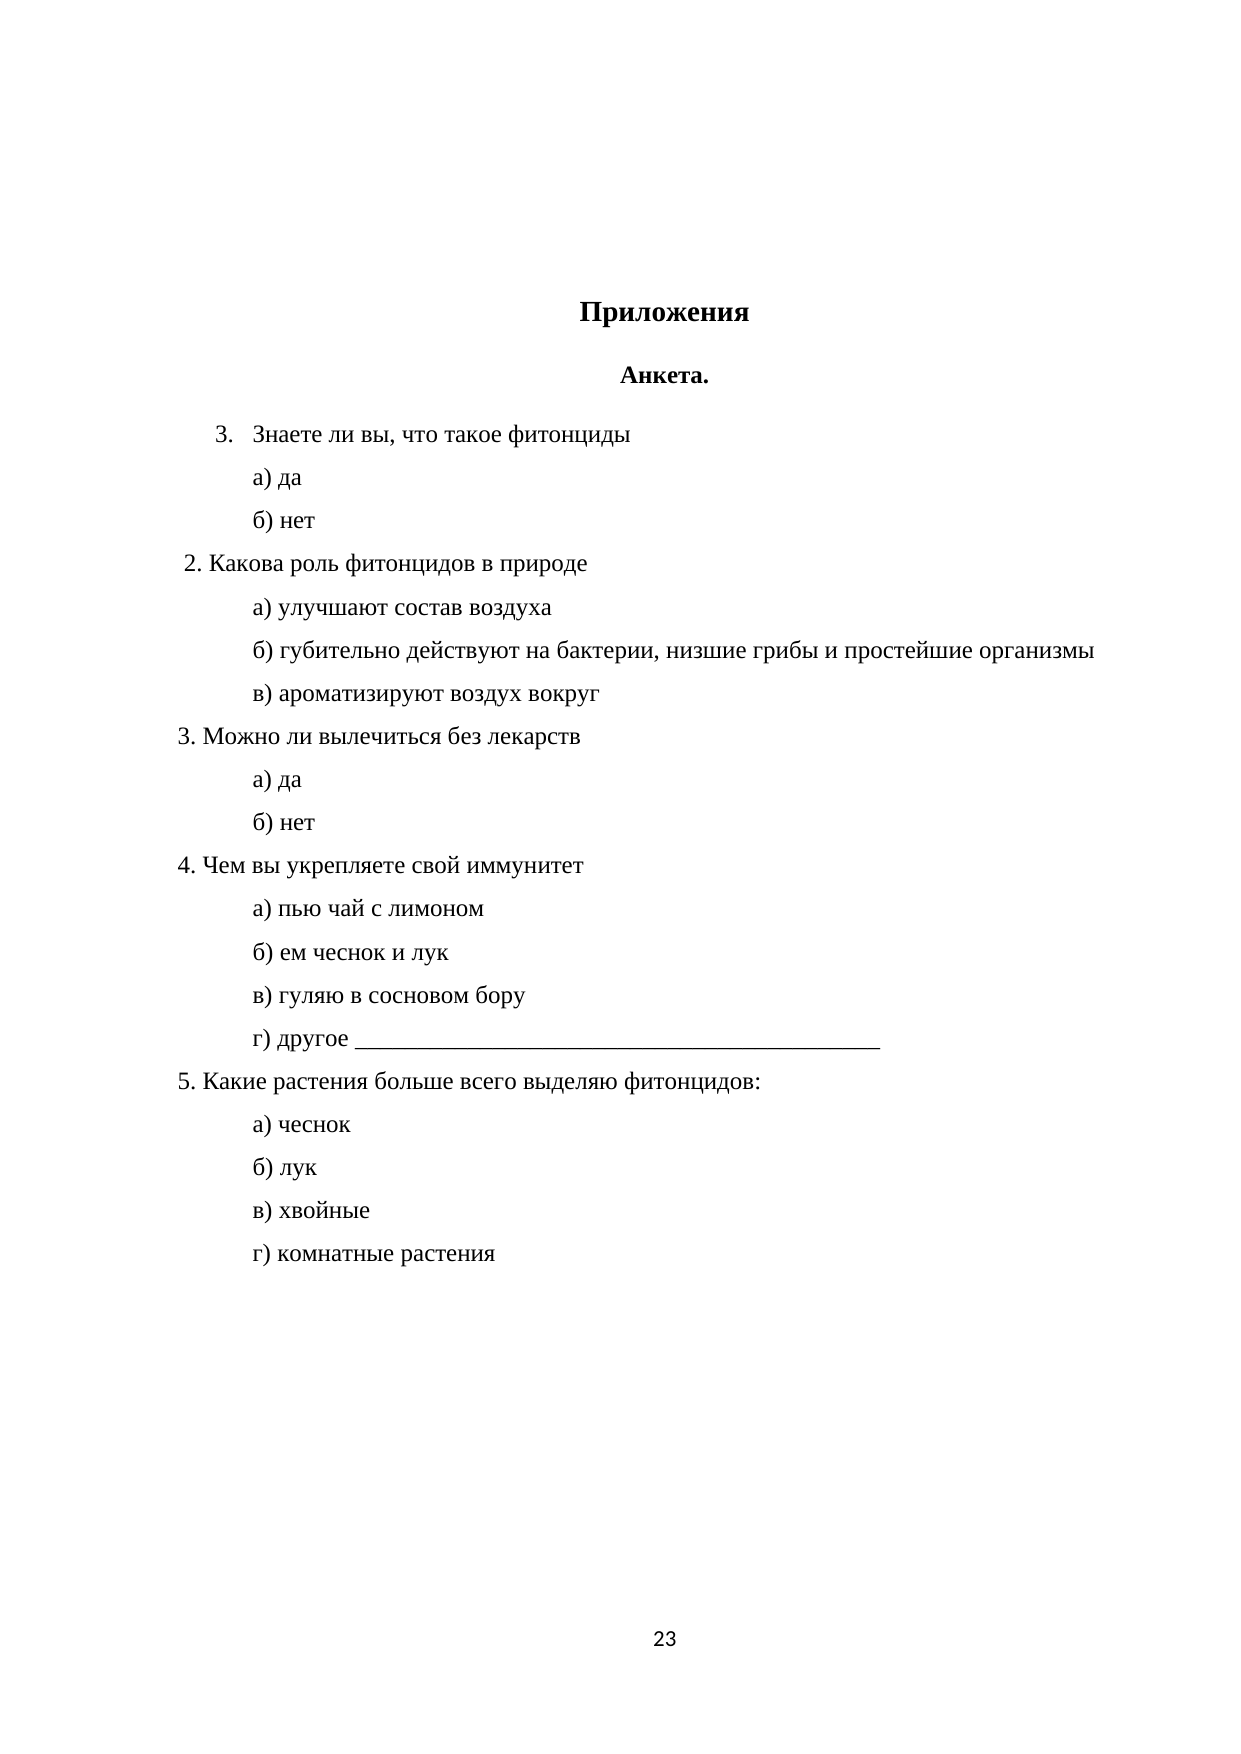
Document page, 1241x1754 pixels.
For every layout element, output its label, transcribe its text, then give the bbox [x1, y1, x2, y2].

list г) комнатные растения [252, 1238, 1152, 1267]
list в) ароматизируют воздух вокруг [252, 678, 1152, 707]
list б) лук [252, 1152, 1152, 1181]
text Анкета. [177, 360, 1152, 389]
list б) нет [252, 505, 1152, 534]
list 5. Какие растения больше всего выделяю фитонцидов: [177, 1066, 1152, 1095]
list 3. Можно ли вылечиться без лекарств [177, 721, 1152, 750]
list в) гуляю в сосновом бору [252, 980, 1152, 1008]
list а) пью чай с лимоном [252, 893, 1152, 922]
list б) ем чеснок и лук [252, 937, 1152, 965]
list а) да [252, 462, 1152, 491]
list в) хвойные [252, 1195, 1152, 1224]
list г) другое __________________________________________ [252, 1023, 1152, 1052]
list Знаете ли вы, что такое фитонциды [215, 419, 1152, 448]
list 4. Чем вы укрепляете свой иммунитет [177, 850, 1152, 879]
list б) губительно действуют на бактерии, низшие грибы и простейшие организмы [252, 635, 1152, 663]
text Приложения [177, 294, 1152, 328]
list 2. Какова роль фитонцидов в природе [177, 548, 1152, 577]
list б) нет [252, 807, 1152, 836]
list а) чеснок [252, 1109, 1152, 1138]
list а) улучшают состав воздуха [252, 592, 1152, 620]
list а) да [252, 764, 1152, 793]
